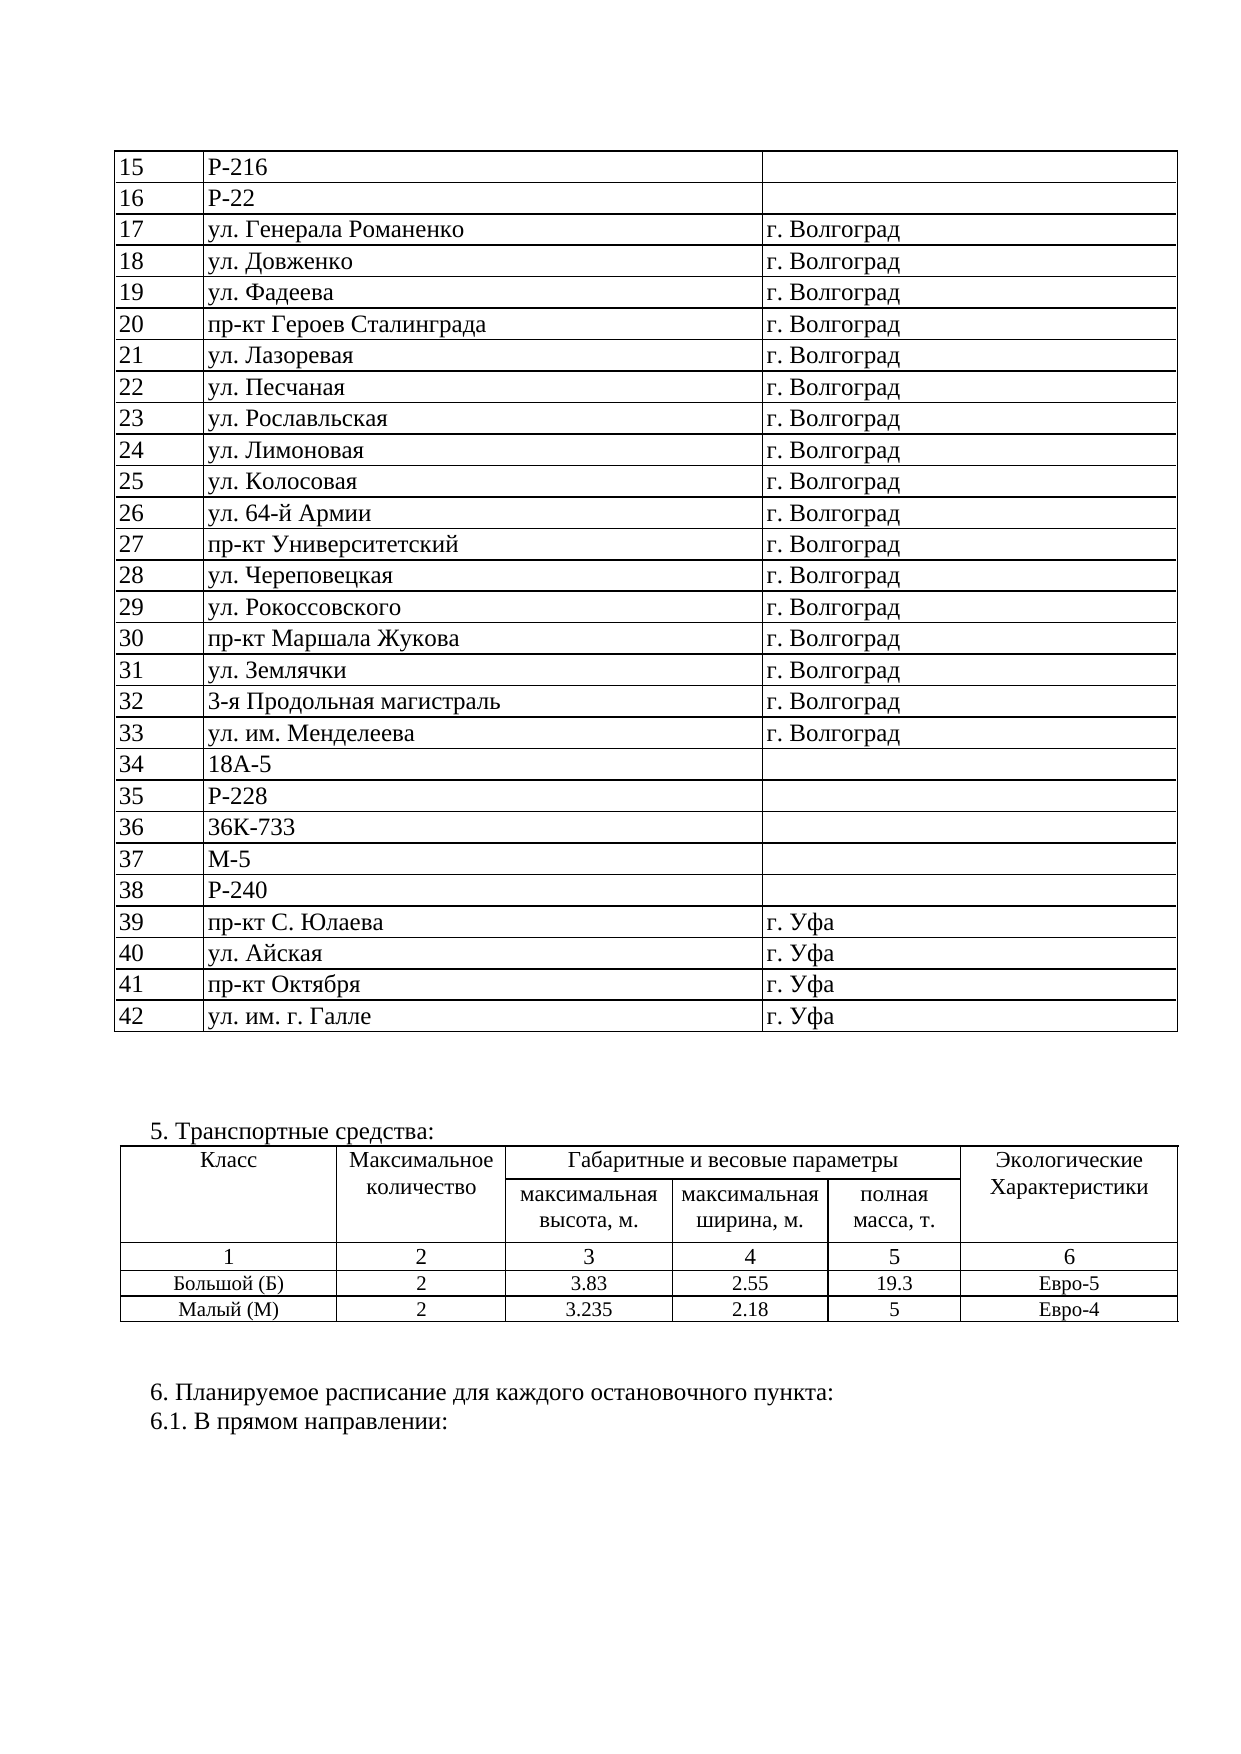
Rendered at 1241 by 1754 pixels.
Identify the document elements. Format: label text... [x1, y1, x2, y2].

table_cell г. Волгоград [763, 653, 1177, 685]
table_cell максимальная высота, м. [506, 1180, 672, 1242]
table_cell г. Волгоград [763, 465, 1177, 496]
table_cell 18А-5 [204, 749, 762, 779]
table_cell 28 [115, 560, 203, 590]
table_cell г. Уфа [763, 999, 1177, 1031]
table_cell 42 [115, 1000, 203, 1031]
table_cell ул. им. г. Галле [204, 1001, 762, 1031]
table_cell 18 [115, 245, 203, 276]
table_cell Малый (М) [121, 1297, 336, 1321]
table_cell 25 [115, 466, 203, 496]
table_cell ул. Лазоревая [204, 340, 762, 370]
table_cell ул. Айская [204, 938, 762, 968]
table_cell ул. Череповецкая [204, 561, 762, 590]
table_cell 3.235 [506, 1297, 672, 1321]
table_cell 3.83 [506, 1271, 672, 1295]
table_cell 2 [337, 1271, 505, 1295]
table_cell 29 [115, 591, 203, 622]
table_cell 21 [115, 340, 203, 370]
table_cell ул. Довженко [204, 246, 762, 276]
table_cell [763, 748, 1177, 779]
table_cell 19 [115, 277, 203, 307]
table_cell ул. Рокоссовского [204, 592, 762, 622]
table_cell г. Уфа [763, 905, 1177, 936]
table_cell [763, 181, 1177, 213]
table_cell г. Волгоград [763, 276, 1177, 307]
table_cell 27 [115, 529, 203, 559]
table_cell 4 [673, 1243, 827, 1269]
table_cell пр-кт С. Юлаева [204, 907, 762, 936]
table_cell 16 [115, 183, 203, 213]
table_cell [763, 842, 1177, 873]
table_cell г. Волгоград [763, 213, 1177, 244]
table_header Габаритные и весовые параметры [506, 1147, 960, 1178]
table_cell 37 [115, 843, 203, 873]
table_cell Евро-5 [961, 1271, 1177, 1295]
table_cell пр-кт Героев Сталинграда [204, 309, 762, 339]
table_cell [763, 874, 1177, 905]
table_cell 22 [115, 371, 203, 402]
table_cell 15 [115, 152, 203, 181]
table_cell [763, 811, 1177, 842]
table_cell 30 [115, 623, 203, 653]
table_cell 1 [121, 1243, 336, 1269]
table_cell 20 [115, 308, 203, 339]
table_cell ул. Рославльская [204, 403, 762, 433]
table_cell г. Волгоград [763, 339, 1177, 370]
table_cell 19.3 [829, 1271, 960, 1295]
text 5. Транспортные средства: [150, 1116, 1090, 1145]
table_cell 2.18 [673, 1297, 827, 1321]
table_cell ул. Лимоновая [204, 435, 762, 464]
table_cell ул. Колосовая [204, 466, 762, 496]
table_cell г. Уфа [763, 936, 1177, 968]
table_cell 40 [115, 938, 203, 968]
table_cell ул. 64-й Армии [204, 498, 762, 527]
table_cell 3-я Продольная магистраль [204, 686, 762, 716]
table_cell 32 [115, 686, 203, 716]
table_cell Р-240 [204, 875, 762, 905]
table_cell 31 [115, 654, 203, 685]
table_cell 2.55 [673, 1271, 827, 1295]
table_cell г. Волгоград [763, 244, 1177, 276]
table_cell максимальная ширина, м. [673, 1180, 827, 1242]
table_cell ул. Фадеева [204, 277, 762, 307]
table_cell Большой (Б) [121, 1271, 336, 1295]
table_cell ул. Генерала Романенко [204, 215, 762, 244]
table_cell 3 [506, 1243, 672, 1269]
table_cell 24 [115, 434, 203, 464]
table_cell г. Волгоград [763, 307, 1177, 339]
table_header Максимальное количество [337, 1147, 505, 1242]
table_cell г. Уфа [763, 968, 1177, 999]
table_cell ул. Песчаная [204, 372, 762, 402]
text 6. Планируемое расписание для каждого остановочного пункта: [150, 1377, 1090, 1406]
table_cell М-5 [204, 844, 762, 873]
table_cell ул. им. Менделеева [204, 718, 762, 748]
table_header Класс [121, 1147, 336, 1242]
table_cell 38 [115, 875, 203, 905]
table_cell 39 [115, 906, 203, 936]
table_cell г. Волгоград [763, 370, 1177, 402]
table_cell 34 [115, 749, 203, 779]
table_cell г. Волгоград [763, 528, 1177, 559]
table_cell 23 [115, 403, 203, 433]
table_cell 36К-733 [204, 812, 762, 842]
table_cell [763, 152, 1177, 181]
table_cell полная масса, т. [829, 1180, 960, 1242]
table_cell Р-228 [204, 781, 762, 811]
table_cell 6 [961, 1243, 1177, 1269]
table_cell пр-кт Маршала Жукова [204, 623, 762, 653]
table_cell 2 [337, 1243, 505, 1269]
table_cell 5 [829, 1243, 960, 1269]
table_cell г. Волгоград [763, 402, 1177, 433]
table_cell 33 [115, 717, 203, 748]
table_cell 2 [337, 1297, 505, 1321]
table_cell г. Волгоград [763, 716, 1177, 748]
table_cell пр-кт Университетский [204, 529, 762, 559]
table_cell г. Волгоград [763, 590, 1177, 622]
table_cell г. Волгоград [763, 433, 1177, 464]
table_cell пр-кт Октября [204, 970, 762, 999]
text 6.1. В прямом направлении: [150, 1406, 1090, 1435]
table_cell 17 [115, 214, 203, 244]
table_header Экологические Характеристики [961, 1147, 1177, 1242]
table_cell ул. Землячки [204, 655, 762, 685]
table_cell 36 [115, 812, 203, 842]
table_cell [763, 779, 1177, 811]
table_cell г. Волгоград [763, 622, 1177, 653]
table_cell Евро-4 [961, 1297, 1177, 1321]
table_cell г. Волгоград [763, 559, 1177, 590]
table_cell 5 [829, 1297, 960, 1321]
table_cell 41 [115, 969, 203, 999]
table_cell Р-216 [204, 152, 762, 181]
table_cell г. Волгоград [763, 496, 1177, 527]
table_cell Р-22 [204, 183, 762, 213]
table_cell г. Волгоград [763, 685, 1177, 716]
table_cell 35 [115, 780, 203, 811]
table_cell 26 [115, 497, 203, 527]
